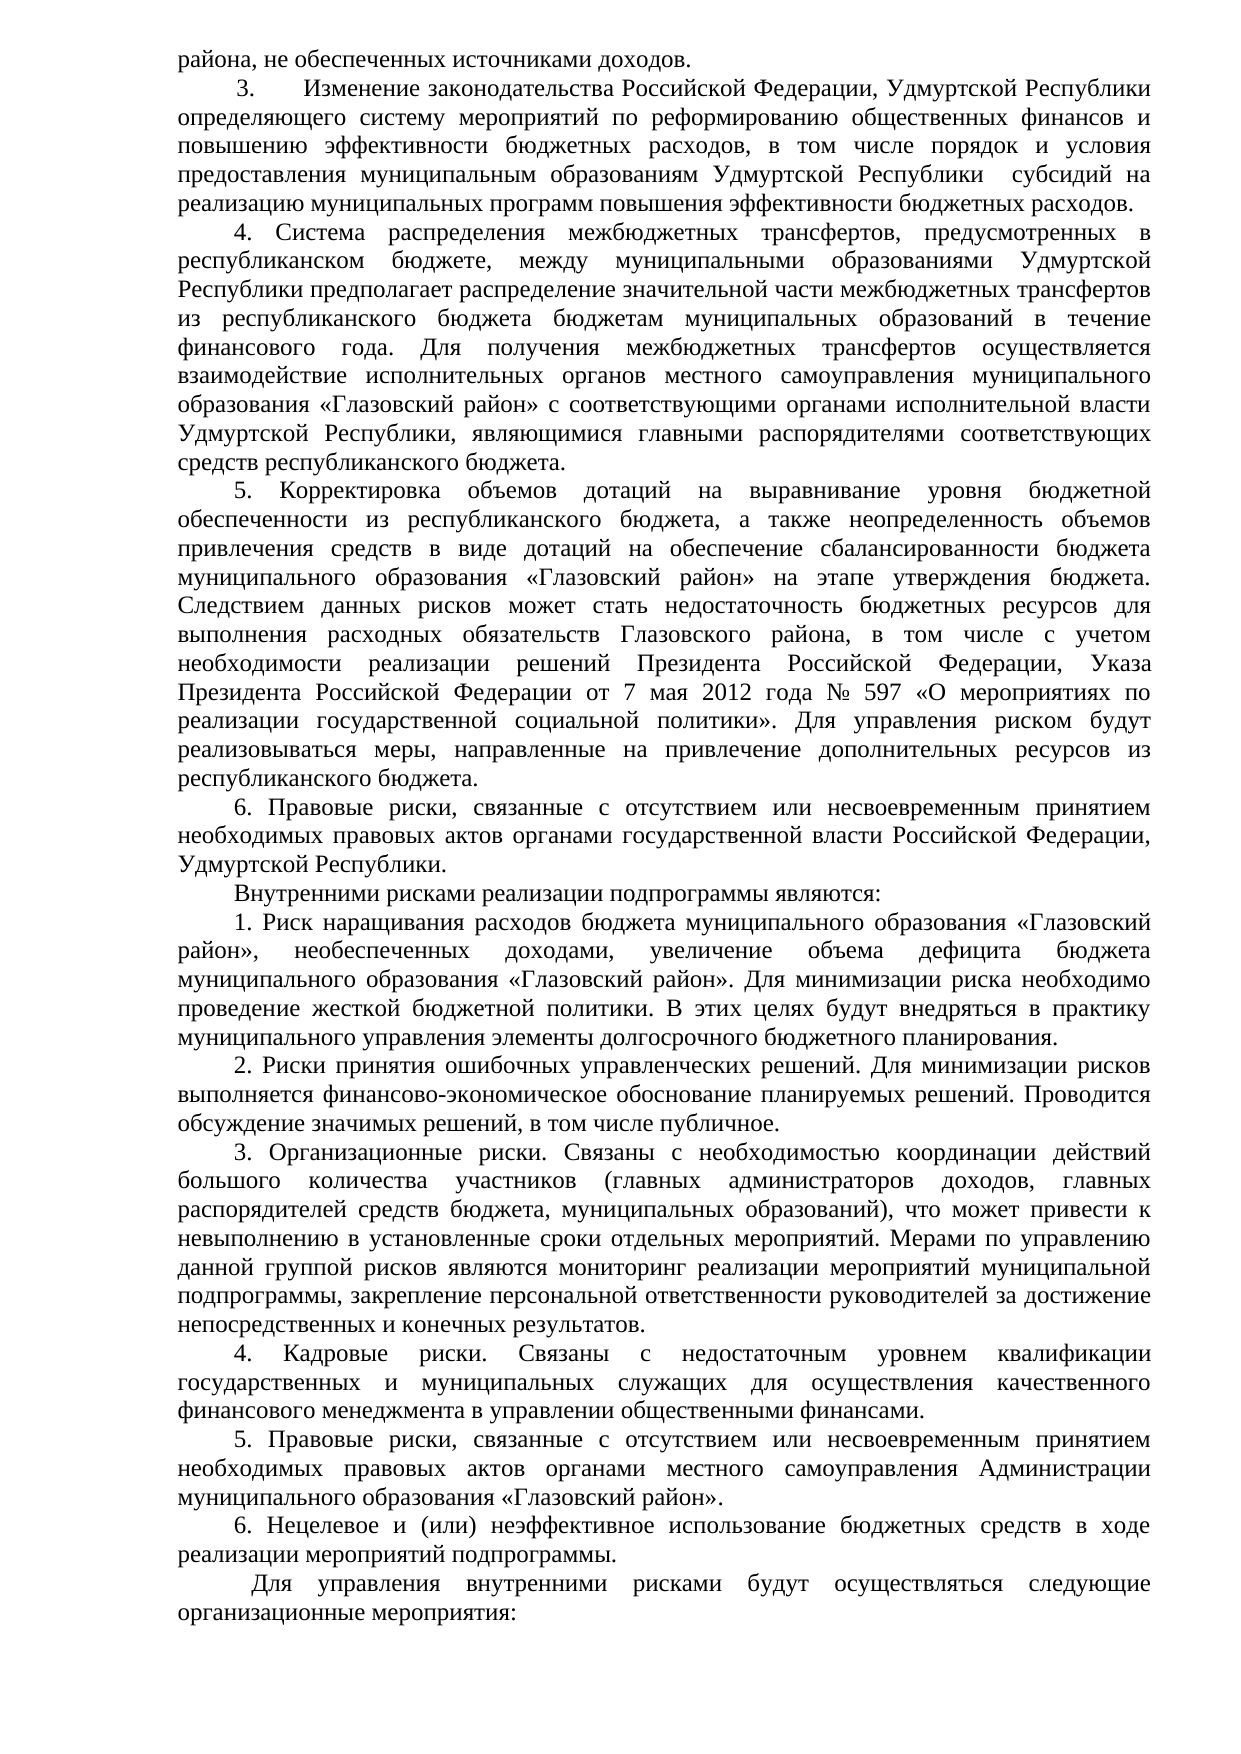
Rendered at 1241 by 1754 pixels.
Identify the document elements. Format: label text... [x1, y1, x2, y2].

text 5. Корректировка объемов дотаций на выравнивание уровня бюджетной обеспеченности из республиканского бюджета, а также неопределенность объемов привлечения средств в виде дотаций на обеспечение сбалансированности бюджета муниципального образования «Глазовский район» на этапе утверждения бюджета. Следствием данных рисков может стать недостаточность бюджетных ресурсов для выполнения расходных обязательств Глазовского района, в том числе с учетом необходимости реализации решений Президента Российской Федерации, Указа Президента Российской Федерации от 7 мая 2012 года № 597 «О мероприятиях по реализации государственной социальной политики». Для управления риском будут реализовываться меры, направленные на привлечение дополнительных ресурсов из республиканского бюджета. [177, 476, 1152, 792]
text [177, 44, 1152, 73]
text 6. Нецелевое и (или) неэффективное использование бюджетных средств в ходе реализации мероприятий подпрограммы. [177, 1511, 1152, 1568]
text 2. Риски принятия ошибочных управленческих решений. Для минимизации рисков выполняется финансово-экономическое обоснование планируемых решений. Проводится обсуждение значимых решений, в том числе публичное. [177, 1051, 1152, 1137]
text 4. Система распределения межбюджетных трансфертов, предусмотренных в республиканском бюджете, между муниципальными образованиями Удмуртской Республики предполагает распределение значительной части межбюджетных трансфертов из республиканского бюджета бюджетам муниципальных образований в течение финансового года. Для получения межбюджетных трансфертов осуществляется взаимодействие исполнительных органов местного самоуправления муниципального образования «Глазовский район» с соответствующими органами исполнительной власти Удмуртской Республики, являющимися главными распорядителями соответствующих средств республиканского бюджета. [177, 217, 1152, 476]
text 6. Правовые риски, связанные с отсутствием или несвоевременным принятием необходимых правовых актов органами государственной власти Российской Федерации, Удмуртской Республики. [177, 792, 1152, 878]
list Изменение законодательства Российской Федерации, Удмуртской Республики определяющего систему мероприятий по реформированию общественных финансов и повышению эффективности бюджетных расходов, в том числе порядок и условия предоставления муниципальным образованиям Удмуртской Республики субсидий на реализацию муниципальных программ повышения эффективности бюджетных расходов. [177, 73, 1152, 217]
text 3. Организационные риски. Связаны с необходимостью координации действий большого количества участников (главных администраторов доходов, главных распорядителей средств бюджета, муниципальных образований), что может привести к невыполнению в установленные сроки отдельных мероприятий. Мерами по управлению данной группой рисков являются мониторинг реализации мероприятий муниципальной подпрограммы, закрепление персональной ответственности руководителей за достижение непосредственных и конечных результатов. [177, 1137, 1152, 1338]
text 1. Риск наращивания расходов бюджета муниципального образования «Глазовский район», необеспеченных доходами, увеличение объема дефицита бюджета муниципального образования «Глазовский район». Для минимизации риска необходимо проведение жесткой бюджетной политики. В этих целях будут внедряться в практику муниципального управления элементы долгосрочного бюджетного планирования. [177, 907, 1152, 1051]
text Для управления внутренними рисками будут осуществляться следующие организационные мероприятия: [177, 1568, 1152, 1626]
text 4. Кадровые риски. Связаны с недостаточным уровнем квалификации государственных и муниципальных служащих для осуществления качественного финансового менеджмента в управлении общественными финансами. [177, 1338, 1152, 1424]
text 5. Правовые риски, связанные с отсутствием или несвоевременным принятием необходимых правовых актов органами местного самоуправления Администрации муниципального образования «Глазовский район». [177, 1424, 1152, 1511]
text Внутренними рисками реализации подпрограммы являются: [177, 878, 1152, 907]
